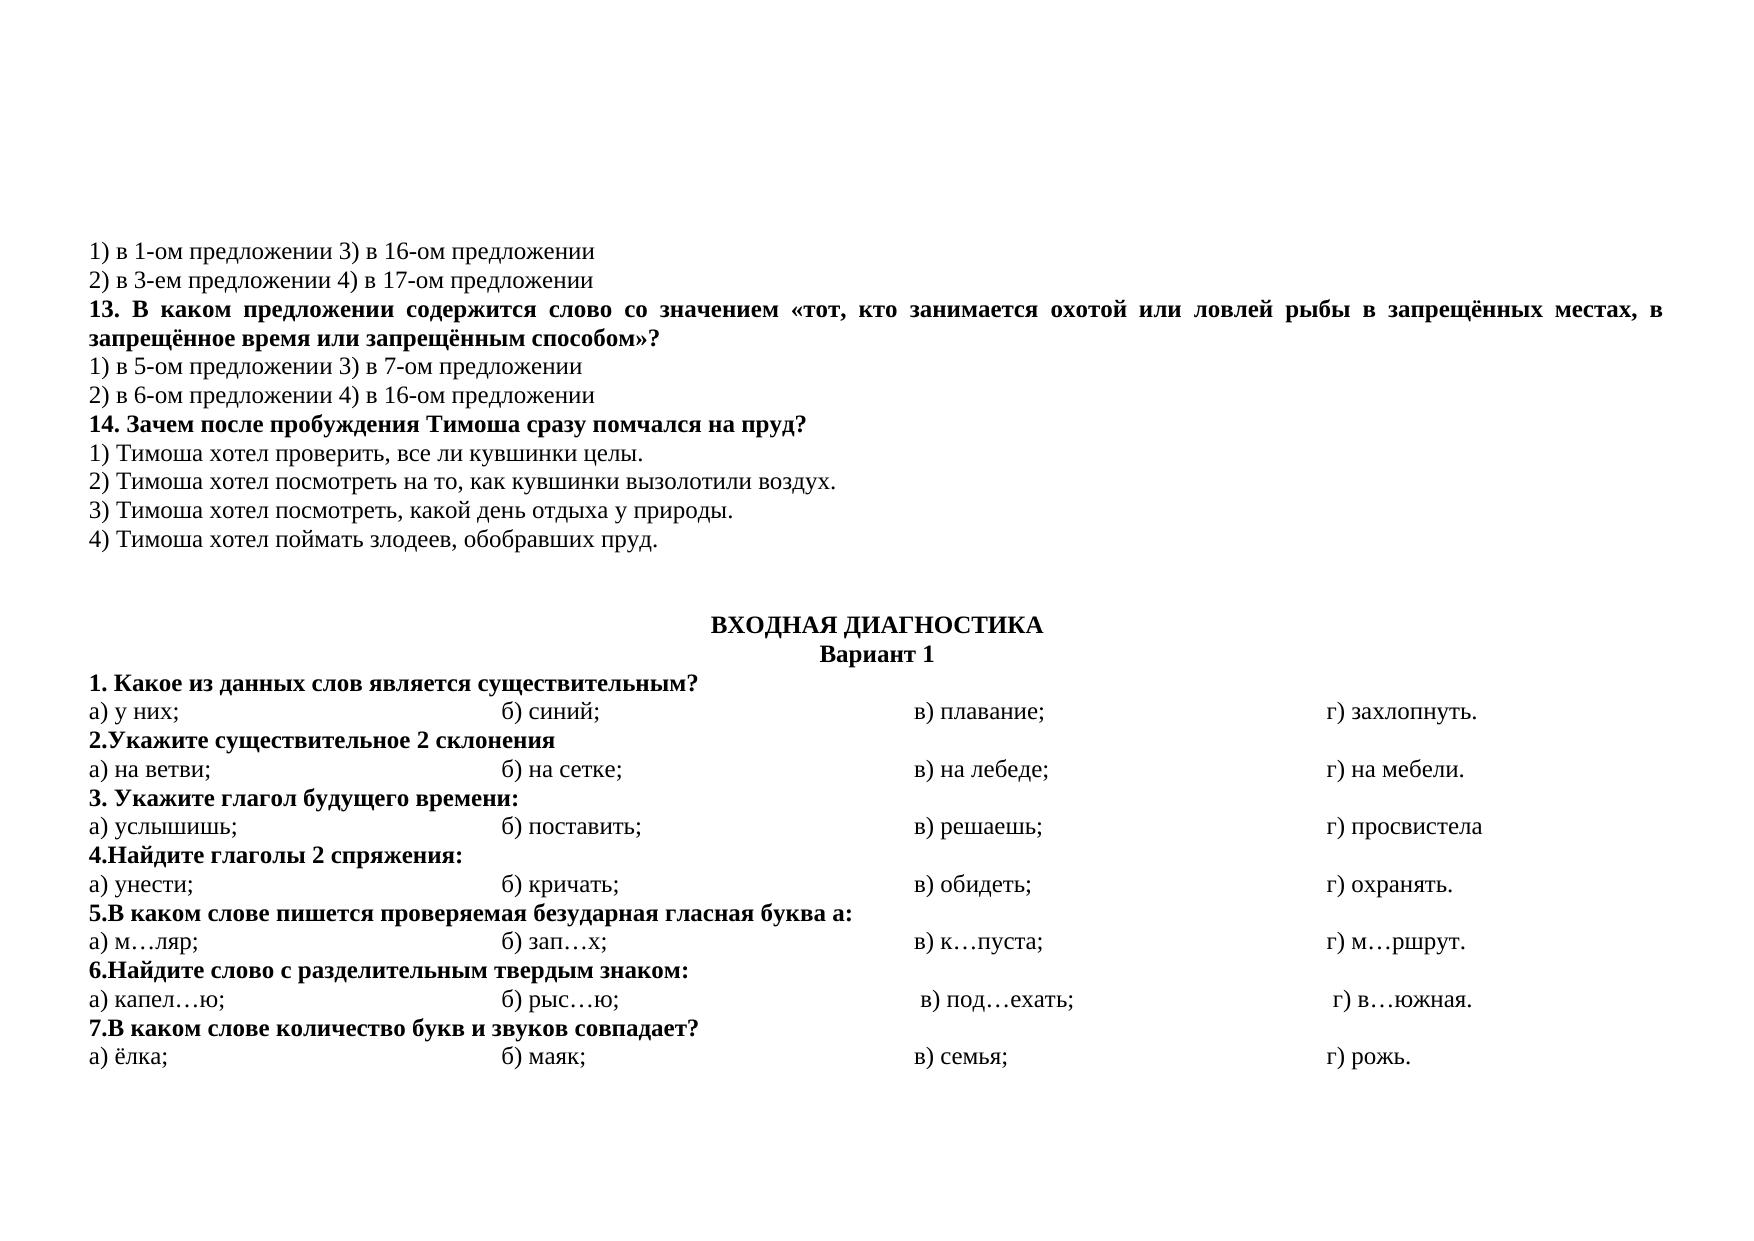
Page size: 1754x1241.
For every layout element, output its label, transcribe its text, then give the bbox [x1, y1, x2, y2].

text в) под…ехать; [914, 984, 1253, 1013]
text 7.В каком слове количество букв и звуков совпадает? [89, 1013, 1665, 1041]
text 1) в 5-ом предложении 3) в 7-ом предложении [89, 351, 1665, 380]
text 3) Тимоша хотел посмотреть, какой день отдыха у природы. [89, 495, 1665, 524]
text а) у них; [89, 696, 427, 725]
text г) охранять. [1326, 869, 1665, 898]
text 2) в 3-ем предложении 4) в 17-ом предложении [89, 265, 1665, 294]
text 2.Укажите существительное 2 склонения [89, 725, 1665, 754]
text 14. Зачем после пробуждения Тимоша сразу помчался на пруд? [89, 409, 1665, 438]
text а) на ветви; [89, 754, 427, 783]
text 1) в 1-ом предложении 3) в 16-ом предложении [89, 236, 1665, 265]
text а) услышишь; [89, 811, 427, 840]
text а) ёлка; [89, 1041, 427, 1070]
text в) к…пуста; [914, 926, 1253, 955]
text б) маяк; [501, 1041, 840, 1070]
text г) захлопнуть. [1326, 696, 1665, 725]
text в) решаешь; [914, 811, 1253, 840]
text Вариант 1 [89, 639, 1665, 668]
text 2) Тимоша хотел посмотреть на то, как кувшинки вызолотили воздух. [89, 466, 1665, 495]
text в) на лебеде; [914, 754, 1253, 783]
text б) кричать; [501, 869, 840, 898]
text г) на мебели. [1326, 754, 1665, 783]
text 5.В каком слове пишется проверяемая безударная гласная буква а: [89, 898, 1665, 926]
text 1. Какое из данных слов является существительным? [89, 668, 1665, 696]
text в) плавание; [914, 696, 1253, 725]
text б) зап…х; [501, 926, 840, 955]
text б) синий; [501, 696, 840, 725]
text г) м…ршрут. [1326, 926, 1665, 955]
text а) м…ляр; [89, 926, 427, 955]
text в) семья; [914, 1041, 1253, 1070]
text в) обидеть; [914, 869, 1253, 898]
text 1) Тимоша хотел проверить, все ли кувшинки целы. [89, 438, 1665, 466]
text 4) Тимоша хотел поймать злодеев, обобравших пруд. [89, 524, 1665, 553]
text г) в…южная. [1326, 984, 1665, 1013]
text а) унести; [89, 869, 427, 898]
text г) просвистела [1326, 811, 1665, 840]
text 6.Найдите слово с разделительным твердым знаком: [89, 955, 1665, 984]
text 2) в 6-ом предложении 4) в 16-ом предложении [89, 380, 1665, 409]
text 3. Укажите глагол будущего времени: [89, 783, 1665, 811]
text а) капел…ю; [89, 984, 427, 1013]
text 13. В каком предложении содержится слово со значением «тот, кто занимается охотой или ловлей рыбы в запрещённых местах, в запрещённое время или запрещённым способом»? [89, 294, 1665, 351]
text г) рожь. [1326, 1041, 1665, 1070]
text б) рыс…ю; [501, 984, 840, 1013]
text 4.Найдите глаголы 2 спряжения: [89, 840, 840, 869]
text ВХОДНАЯ ДИАГНОСТИКА [89, 610, 1665, 639]
text б) на сетке; [501, 754, 840, 783]
text б) поставить; [501, 811, 840, 840]
